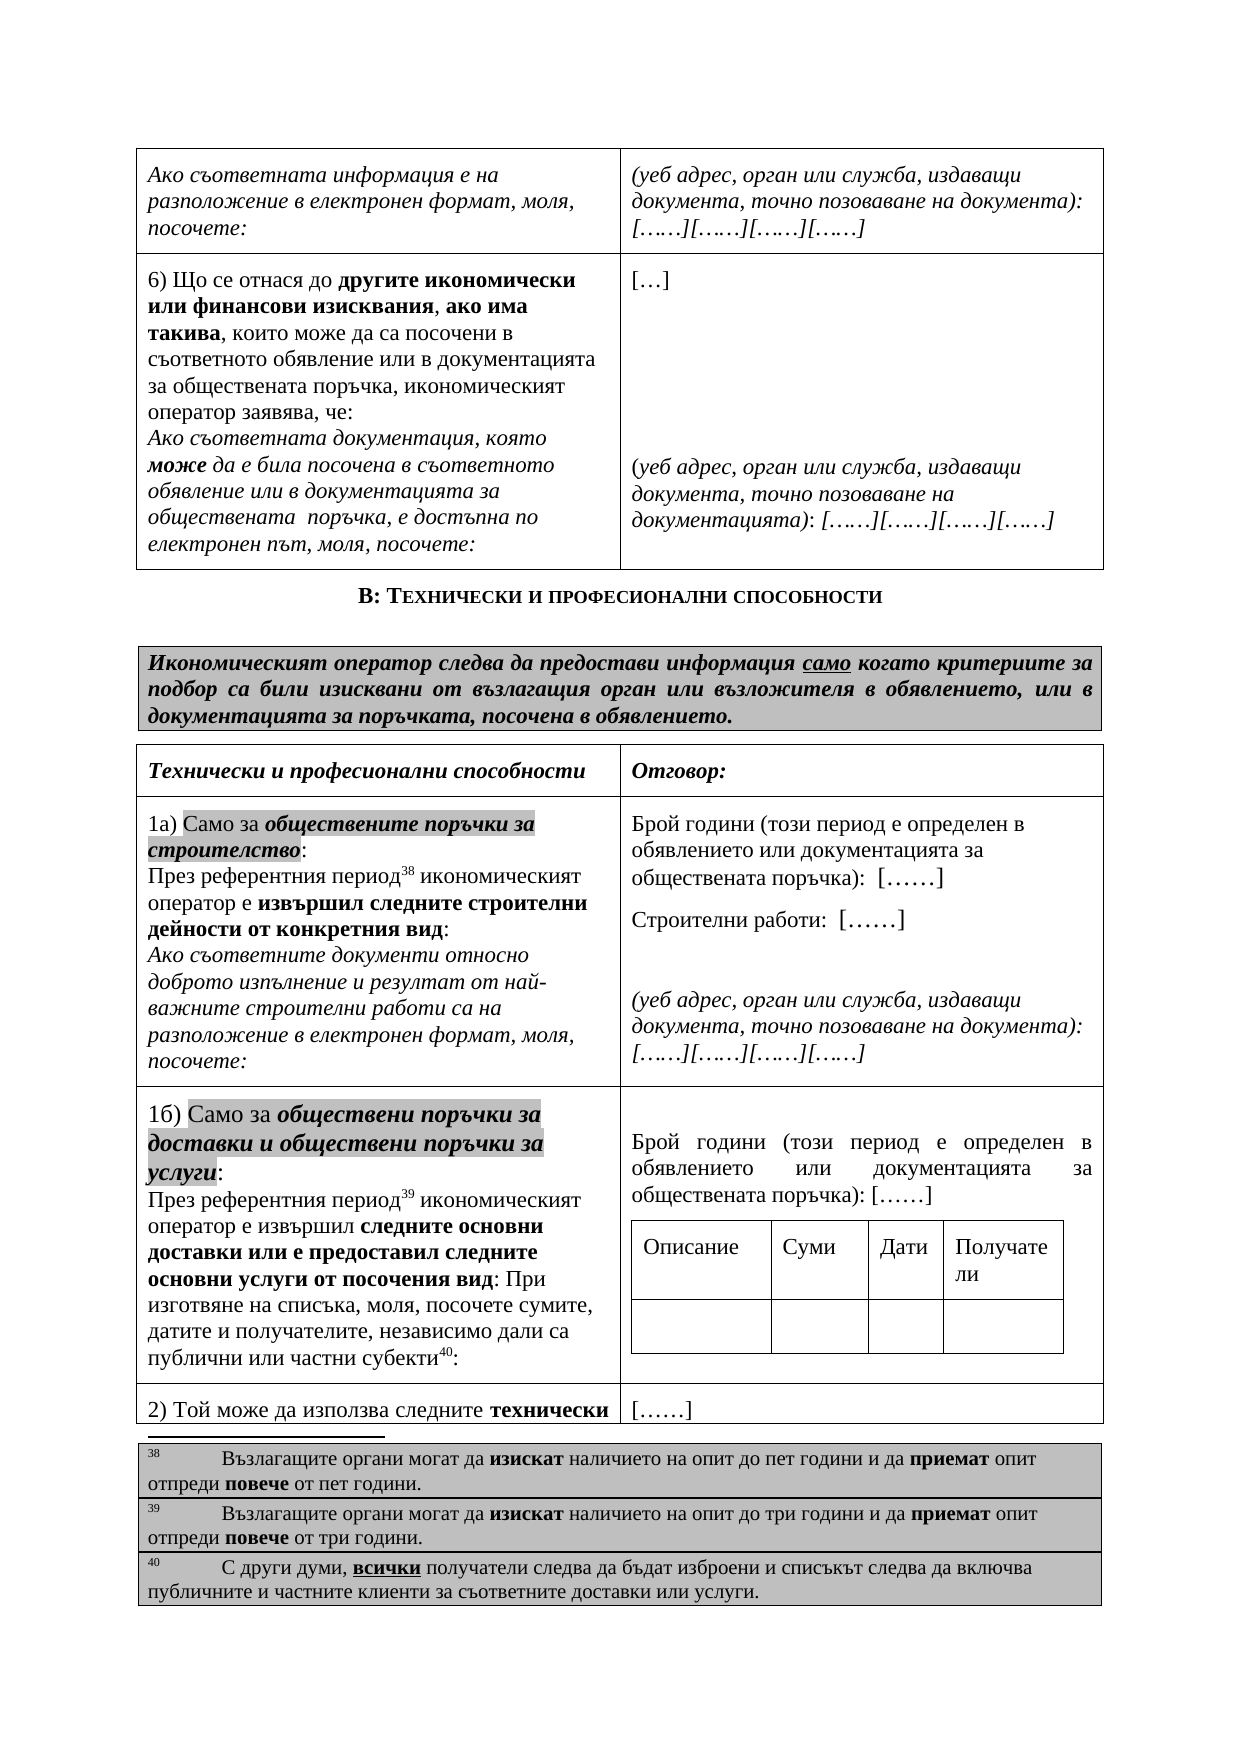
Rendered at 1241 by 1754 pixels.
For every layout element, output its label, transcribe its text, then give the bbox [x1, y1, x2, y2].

table_cell 1а) Само за обществените поръчки за строителство: През референтния период икономическият оператор е извършил следните строителни дейности от конкретния вид: Ако съответните документи относно доброто изпълнение и резултат от най-важните строителни работи са на разположение в електронен формат, моля, посочете: [137, 797, 620, 1086]
table_cell [……] [……] [621, 1384, 1103, 1422]
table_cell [621, 149, 1103, 253]
text Икономическият оператор следва да предостави информация само когато критериите за подбор са били изисквани от възлагащия орган или възложителя в обявлението, или в документацията за поръчката, посочена в обявлението. [139, 647, 1101, 730]
text В: Технически и професионални способности [148, 582, 1093, 608]
table_cell […] (уеб адрес, орган или служба, издаващи документа, точно позоваване на документацията): [……][……][……][……] [621, 254, 1103, 569]
table_header Технически и професионални способности [137, 745, 620, 796]
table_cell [137, 1384, 620, 1422]
table_cell Брой години (този период е определен в обявлението или документацията за обществената поръчка): [……] Строителни работи: [……] (уеб адрес, орган или служба, издаващи документа, точно позоваване на документа): [……][……][……][……] [621, 797, 1103, 1086]
table_cell Брой години (този период е определен в обявлението или документацията за обществената поръчка): [……] [621, 1087, 1103, 1383]
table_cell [137, 149, 620, 253]
table_header Отговор: [621, 745, 1103, 796]
table_cell 6) Що се отнася до другите икономически или финансови изисквания, ако има такива, които може да са посочени в съответното обявление или в документацията за обществената поръчка, икономическият оператор заявява, че: Ако съответната документация, която може да е била посочена в съответното обявление или в документацията за обществената поръчка, е достъпна по електронен път, моля, посочете: [137, 254, 620, 569]
table_cell 1б) Само за обществени поръчки за доставки и обществени поръчки за услуги: През референтния период икономическият оператор е извършил следните основни доставки или е предоставил следните основни услуги от посочения вид: При изготвяне на списъка, моля, посочете сумите, датите и получателите, независимо дали са публични или частни субекти: [137, 1087, 620, 1383]
